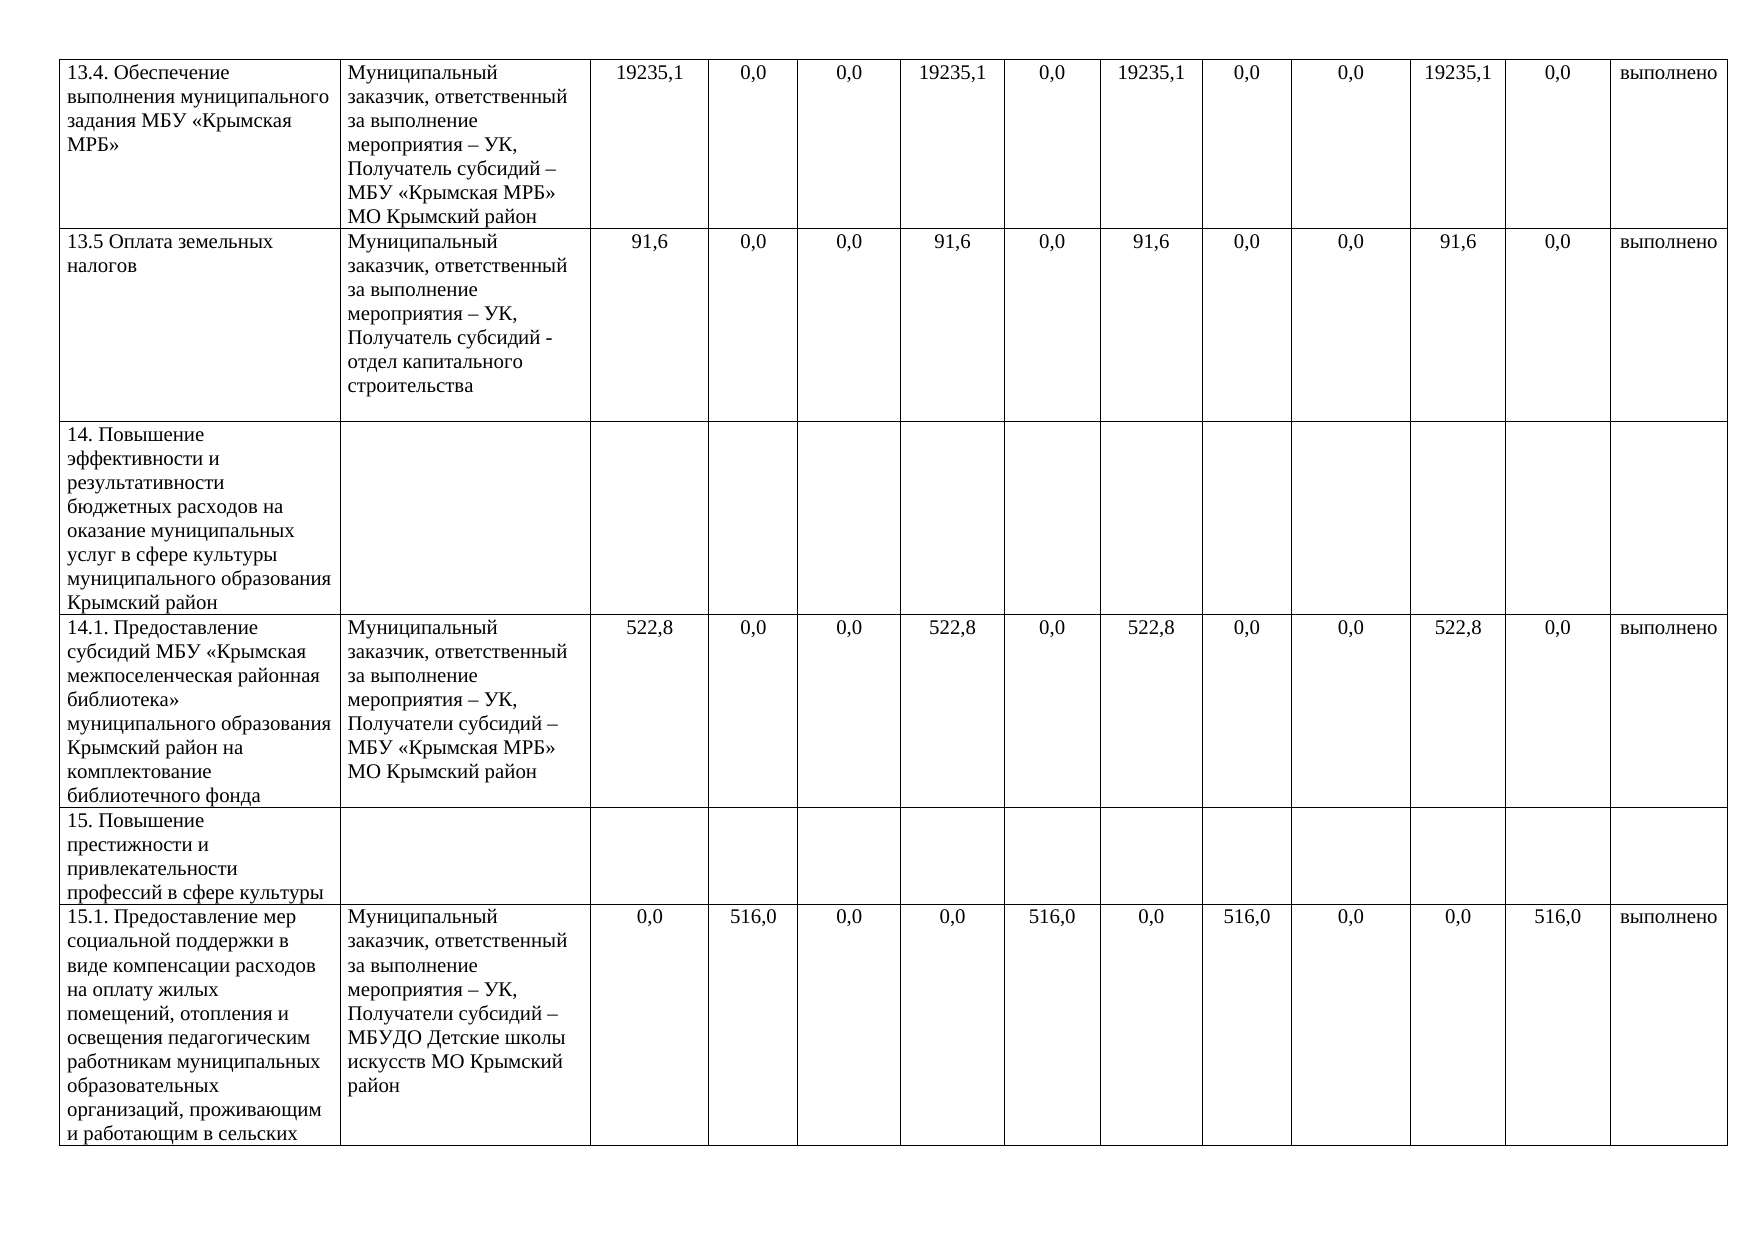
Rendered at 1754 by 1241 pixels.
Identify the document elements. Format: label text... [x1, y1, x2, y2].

table_cell 0,0 [798, 905, 900, 1145]
table_cell [1411, 808, 1505, 904]
table_cell 14. Повышение эффективности и результативности бюджетных расходов на оказание муниципальных услуг в сфере культуры муниципального образования Крымский район [60, 422, 340, 614]
table_cell 14.1. Предоставление субсидий МБУ «Крымская межпоселенческая районная библиотека» муниципального образования Крымский район на комплектование библиотечного фонда [60, 615, 340, 807]
table_cell 91,6 [901, 229, 1004, 421]
table_cell 516,0 [709, 905, 797, 1145]
table_cell [709, 808, 797, 904]
table_cell 0,0 [591, 905, 708, 1145]
table_cell 19235,1 [901, 60, 1004, 228]
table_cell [341, 905, 590, 1145]
table_cell 0,0 [1506, 60, 1610, 228]
table_cell 19235,1 [1101, 60, 1202, 228]
table_cell 0,0 [1005, 615, 1100, 807]
table_cell 0,0 [1292, 60, 1410, 228]
table_cell 516,0 [1203, 905, 1291, 1145]
table_cell 13.5 Оплата земельных налогов [60, 229, 340, 421]
table_cell выполнено [1611, 905, 1727, 1145]
table_cell [1101, 422, 1202, 614]
table_cell [901, 808, 1004, 904]
table_cell [1506, 422, 1610, 614]
table_cell выполнено [1611, 60, 1727, 228]
table_cell [901, 422, 1004, 614]
table_cell [709, 422, 797, 614]
table_cell 0,0 [1506, 615, 1610, 807]
table_cell [798, 422, 900, 614]
table_cell 522,8 [1101, 615, 1202, 807]
table_cell 0,0 [1005, 229, 1100, 421]
table_cell 0,0 [1005, 60, 1100, 228]
table_cell [1005, 422, 1100, 614]
table_cell [1203, 808, 1291, 904]
table_cell 516,0 [1506, 905, 1610, 1145]
table_cell 0,0 [709, 615, 797, 807]
table_cell 19235,1 [591, 60, 708, 228]
table_cell [341, 422, 590, 614]
table_cell 0,0 [1203, 229, 1291, 421]
table_cell 0,0 [798, 615, 900, 807]
table_cell 516,0 [1005, 905, 1100, 1145]
table_cell Муниципальный заказчик, ответственный за выполнение мероприятия – УК, Получатель субсидий - отдел капитального строительства [341, 229, 590, 421]
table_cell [60, 905, 340, 1145]
table_cell 0,0 [709, 229, 797, 421]
table_cell 13.4. Обеспечение выполнения муниципального задания МБУ «Крымская МРБ» [60, 60, 340, 228]
table_cell [341, 808, 590, 904]
table_cell [798, 808, 900, 904]
table_cell 522,8 [1411, 615, 1505, 807]
table_cell 19235,1 [1411, 60, 1505, 228]
table_cell 0,0 [1292, 229, 1410, 421]
table_cell 0,0 [901, 905, 1004, 1145]
table_cell [1101, 808, 1202, 904]
table_cell Муниципальный заказчик, ответственный за выполнение мероприятия – УК, Получатель субсидий – МБУ «Крымская МРБ» МО Крымский район [341, 60, 590, 228]
table_cell 0,0 [1292, 615, 1410, 807]
table_cell 0,0 [1203, 615, 1291, 807]
table_cell 91,6 [591, 229, 708, 421]
table_cell 91,6 [1101, 229, 1202, 421]
table_cell [591, 422, 708, 614]
table_cell 0,0 [1101, 905, 1202, 1145]
table_cell [1292, 808, 1410, 904]
table_cell [1005, 808, 1100, 904]
table_cell 0,0 [1203, 60, 1291, 228]
table_cell [1611, 808, 1727, 904]
table_cell 0,0 [1506, 229, 1610, 421]
table_cell 15. Повышение престижности и привлекательности профессий в сфере культуры [60, 808, 340, 904]
table_cell [1203, 422, 1291, 614]
table_cell выполнено [1611, 615, 1727, 807]
table_cell выполнено [1611, 229, 1727, 421]
table_cell 0,0 [709, 60, 797, 228]
table_cell [1411, 422, 1505, 614]
table_cell 91,6 [1411, 229, 1505, 421]
table_cell [591, 808, 708, 904]
table_cell 522,8 [591, 615, 708, 807]
table_cell [1611, 422, 1727, 614]
table_cell [1292, 422, 1410, 614]
table_cell 0,0 [798, 229, 900, 421]
table_cell 0,0 [1411, 905, 1505, 1145]
table_cell [1506, 808, 1610, 904]
table_cell Муниципальный заказчик, ответственный за выполнение мероприятия – УК, Получатели субсидий – МБУ «Крымская МРБ» МО Крымский район [341, 615, 590, 807]
table_cell 522,8 [901, 615, 1004, 807]
table_cell 0,0 [798, 60, 900, 228]
table_cell 0,0 [1292, 905, 1410, 1145]
